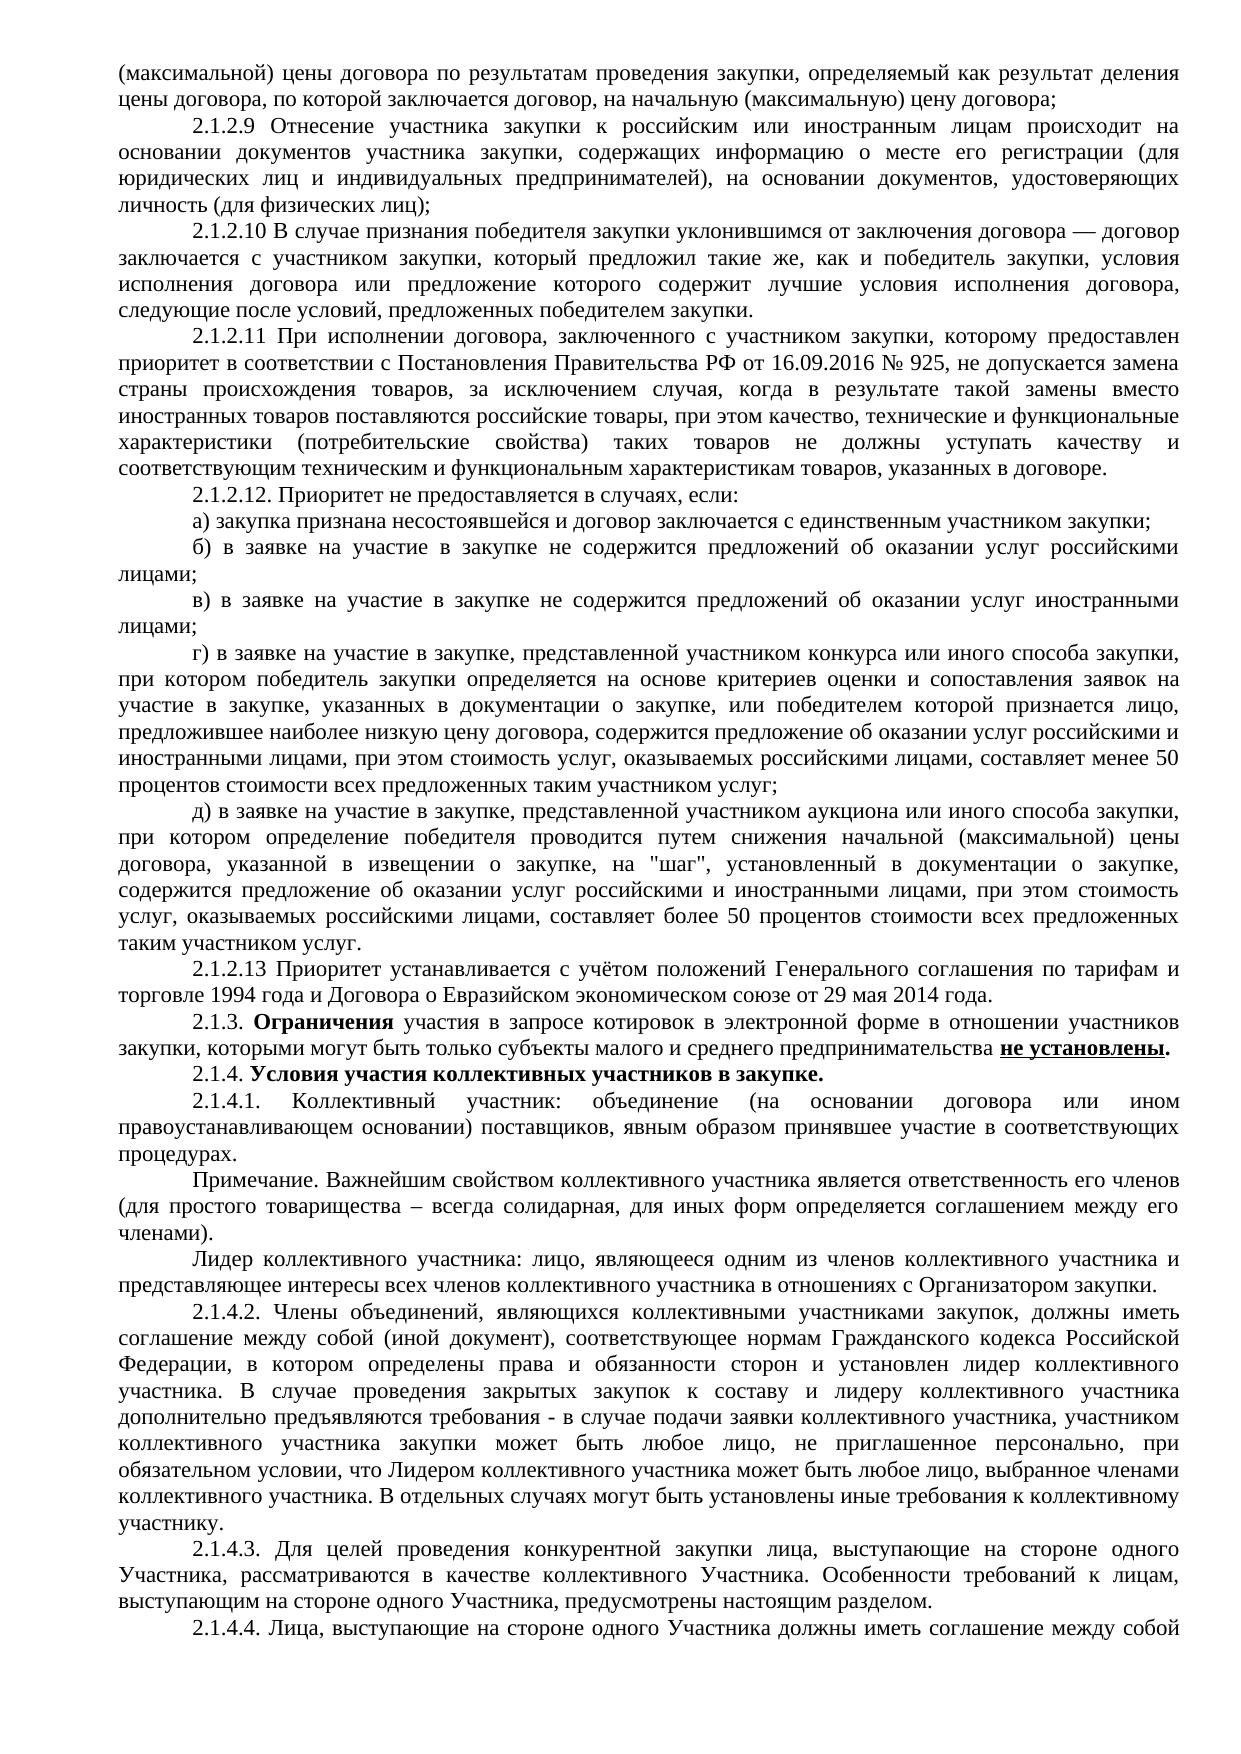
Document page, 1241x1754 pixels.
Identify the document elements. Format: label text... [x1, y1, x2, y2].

text 2.1.2.12. Приоритет не предоставляется в случаях, если: [118, 481, 1181, 507]
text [118, 1614, 1181, 1640]
text 2.1.2.11 При исполнении договора, заключенного с участником закупки, которому предоставлен приоритет в соответствии с Постановления Правительства РФ от 16.09.2016 № 925, не допускается замена страны происхождения товаров, за исключением случая, когда в результате такой замены вместо иностранных товаров поставляются российские товары, при этом качество, технические и функциональные характеристики (потребительские свойства) таких товаров не должны уступать качеству и соответствующим техническим и функциональным характеристикам товаров, указанных в договоре. [118, 323, 1181, 481]
text д) в заявке на участие в закупке, представленной участником аукциона или иного способа закупки, при котором определение победителя проводится путем снижения начальной (максимальной) цены договора, указанной в извещении о закупке, на "шаг", установленный в документации о закупке, содержится предложение об оказании услуг российскими и иностранными лицами, при этом стоимость услуг, оказываемых российскими лицами, составляет более 50 процентов стоимости всех предложенных таким участником услуг. [118, 797, 1181, 955]
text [118, 59, 1181, 112]
text 2.1.4.1. Коллективный участник: объединение (на основании договора или ином правоустанавливающем основании) поставщиков, явным образом принявшее участие в соответствующих процедурах. [118, 1087, 1181, 1166]
text Лидер коллективного участника: лицо, являющееся одним из членов коллективного участника и представляющее интересы всех членов коллективного участника в отношениях с Организатором закупки. [118, 1245, 1181, 1298]
text 2.1.2.10 В случае признания победителя закупки уклонившимся от заключения договора — договор заключается с участником закупки, который предложил такие же, как и победитель закупки, условия исполнения договора или предложение которого содержит лучшие условия исполнения договора, следующие после условий, предложенных победителем закупки. [118, 217, 1181, 323]
text в) в заявке на участие в закупке не содержится предложений об оказании услуг иностранными лицами; [118, 586, 1181, 639]
text г) в заявке на участие в закупке, представленной участником конкурса или иного способа закупки, при котором победитель закупки определяется на основе критериев оценки и сопоставления заявок на участие в закупке, указанных в документации о закупке, или победителем которой признается лицо, предложившее наиболее низкую цену договора, содержится предложение об оказании услуг российскими и иностранными лицами, при этом стоимость услуг, оказываемых российскими лицами, составляет менее 50 процентов стоимости всех предложенных таким участником услуг; [118, 639, 1181, 797]
text 2.1.4.3. Для целей проведения конкурентной закупки лица, выступающие на стороне одного Участника, рассматриваются в качестве коллективного Участника. Особенности требований к лицам, выступающим на стороне одного Участника, предусмотрены настоящим разделом. [118, 1535, 1181, 1614]
text б) в заявке на участие в закупке не содержится предложений об оказании услуг российскими лицами; [118, 533, 1181, 586]
text 2.1.2.13 Приоритет устанавливается с учётом положений Генерального соглашения по тарифам и торговле 1994 года и Договора о Евразийском экономическом союзе от 29 мая 2014 года. [118, 955, 1181, 1008]
text а) закупка признана несостоявшейся и договор заключается с единственным участником закупки; [118, 507, 1181, 533]
text 2.1.4.2. Члены объединений, являющихся коллективными участниками закупок, должны иметь соглашение между собой (иной документ), соответствующее нормам Гражданского кодекса Российской Федерации, в котором определены права и обязанности сторон и установлен лидер коллективного участника. В случае проведения закрытых закупок к составу и лидеру коллективного участника дополнительно предъявляются требования - в случае подачи заявки коллективного участника, участником коллективного участника закупки может быть любое лицо, не приглашенное персонально, при обязательном условии, что Лидером коллективного участника может быть любое лицо, выбранное членами коллективного участника. В отдельных случаях могут быть установлены иные требования к коллективному участнику. [118, 1298, 1181, 1535]
text 2.1.2.9 Отнесение участника закупки к российским или иностранным лицам происходит на основании документов участника закупки, содержащих информацию о месте его регистрации (для юридических лиц и индивидуальных предпринимателей), на основании документов, удостоверяющих личность (для физических лиц); [118, 112, 1181, 217]
text 2.1.4. Условия участия коллективных участников в закупке. [118, 1061, 1181, 1087]
text 2.1.3. Ограничения участия в запросе котировок в электронной форме в отношении участников закупки, которыми могут быть только субъекты малого и среднего предпринимательства не установлены. [118, 1008, 1181, 1061]
text Примечание. Важнейшим свойством коллективного участника является ответственность его членов (для простого товарищества – всегда солидарная, для иных форм определяется соглашением между его членами). [118, 1166, 1181, 1245]
